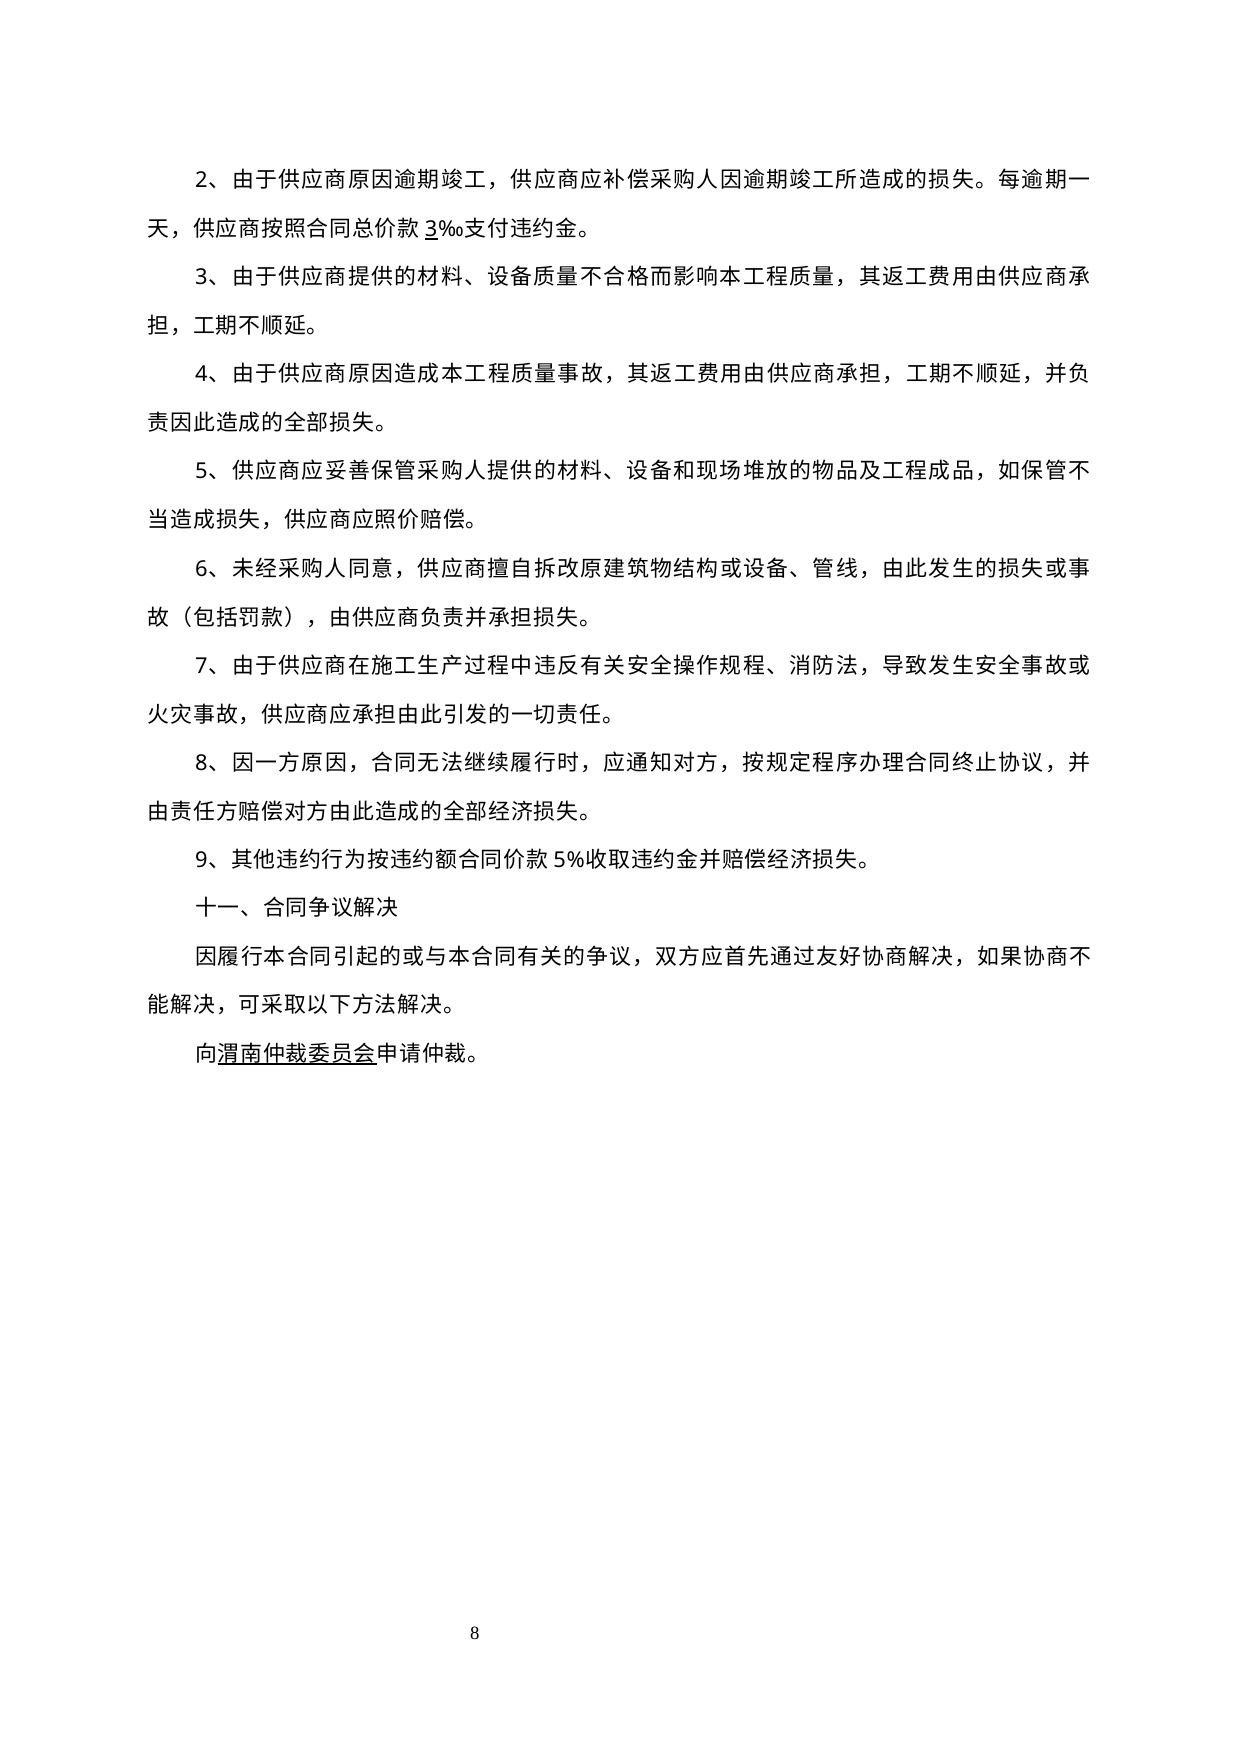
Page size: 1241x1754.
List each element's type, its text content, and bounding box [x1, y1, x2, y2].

text 4、由于供应商原因造成本工程质量事故，其返工费用由供应商承担，工期不顺延，并负责因此造成的全部损失。 [148, 356, 1092, 437]
text 6、未经采购人同意，供应商擅自拆改原建筑物结构或设备、管线，由此发生的损失或事故（包括罚款），由供应商负责并承担损失。 [148, 550, 1092, 632]
text 5、供应商应妥善保管采购人提供的材料、设备和现场堆放的物品及工程成品，如保管不当造成损失，供应商应照价赔偿。 [148, 453, 1092, 534]
text 十一、合同争议解决 [148, 890, 1092, 922]
text 向渭南仲裁委员会申请仲裁。 [148, 1035, 1092, 1068]
text 因履行本合同引起的或与本合同有关的争议，双方应首先通过友好协商解决，如果协商不能解决，可采取以下方法解决。 [148, 938, 1092, 1019]
text 2、由于供应商原因逾期竣工，供应商应补偿采购人因逾期竣工所造成的损失。每逾期一天，供应商按照合同总价款3‰支付违约金。 [148, 162, 1092, 243]
text 9、其他违约行为按违约额合同价款5%收取违约金并赔偿经济损失。 [148, 842, 1092, 874]
text 8、因一方原因，合同无法继续履行时，应通知对方，按规定程序办理合同终止协议，并由责任方赔偿对方由此造成的全部经济损失。 [148, 744, 1092, 826]
text 3、由于供应商提供的材料、设备质量不合格而影响本工程质量，其返工费用由供应商承担，工期不顺延。 [148, 259, 1092, 340]
text 7、由于供应商在施工生产过程中违反有关安全操作规程、消防法，导致发生安全事故或火灾事故，供应商应承担由此引发的一切责任。 [148, 647, 1092, 729]
